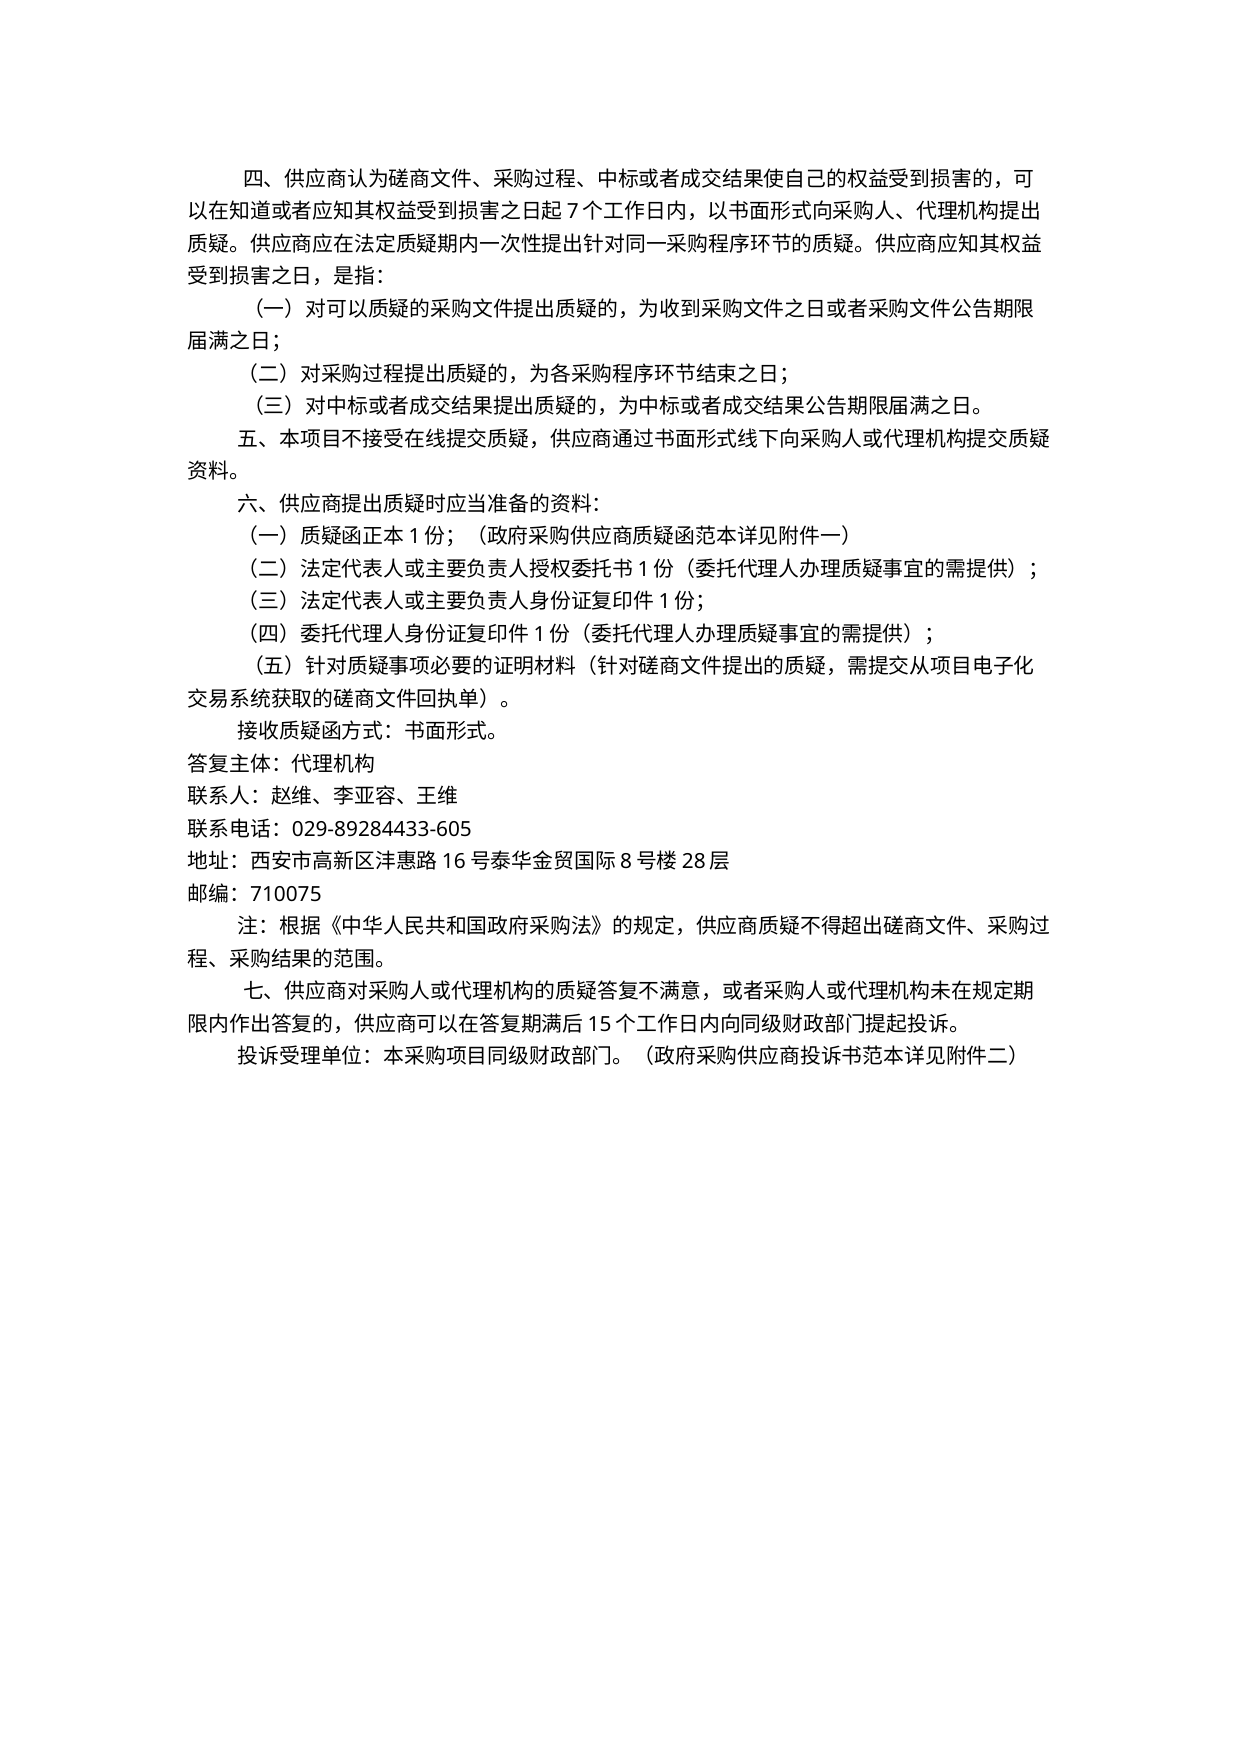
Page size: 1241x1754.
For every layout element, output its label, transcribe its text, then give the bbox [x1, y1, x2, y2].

text 答复主体：代理机构 [187, 747, 1053, 779]
text 联系人：赵维、李亚容、王维 [187, 779, 1053, 812]
text 注：根据《中华人民共和国政府采购法》的规定，供应商质疑不得超出磋商文件、采购过程、采购结果的范围。 [187, 909, 1053, 974]
text 地址：西安市高新区沣惠路16号泰华金贸国际8号楼28层 [187, 844, 1053, 877]
text 邮编：710075 [187, 877, 1053, 909]
text （一）质疑函正本1份；（政府采购供应商质疑函范本详见附件一） [187, 519, 1053, 552]
text （三）对中标或者成交结果提出质疑的，为中标或者成交结果公告期限届满之日。 [187, 389, 1053, 422]
text 联系电话：029-89284433-605 [187, 812, 1053, 844]
text 六、供应商提出质疑时应当准备的资料： [187, 487, 1053, 519]
text （四）委托代理人身份证复印件1份（委托代理人办理质疑事宜的需提供）； [187, 617, 1053, 649]
text （二）法定代表人或主要负责人授权委托书1份（委托代理人办理质疑事宜的需提供）； [187, 552, 1053, 584]
text 接收质疑函方式：书面形式。 [187, 714, 1053, 747]
text 四、供应商认为磋商文件、采购过程、中标或者成交结果使自己的权益受到损害的，可以在知道或者应知其权益受到损害之日起7个工作日内，以书面形式向采购人、代理机构提出质疑。供应商应在法定质疑期内一次性提出针对同一采购程序环节的质疑。供应商应知其权益受到损害之日，是指： [187, 162, 1053, 292]
text 七、供应商对采购人或代理机构的质疑答复不满意，或者采购人或代理机构未在规定期限内作出答复的，供应商可以在答复期满后15个工作日内向同级财政部门提起投诉。 [187, 974, 1053, 1039]
text 投诉受理单位：本采购项目同级财政部门。（政府采购供应商投诉书范本详见附件二） [187, 1039, 1053, 1072]
text （三）法定代表人或主要负责人身份证复印件1份； [187, 584, 1053, 617]
text （二）对采购过程提出质疑的，为各采购程序环节结束之日； [187, 357, 1053, 389]
text （五）针对质疑事项必要的证明材料（针对磋商文件提出的质疑，需提交从项目电子化交易系统获取的磋商文件回执单）。 [187, 649, 1053, 714]
text （一）对可以质疑的采购文件提出质疑的，为收到采购文件之日或者采购文件公告期限届满之日； [187, 292, 1053, 357]
text 五、本项目不接受在线提交质疑，供应商通过书面形式线下向采购人或代理机构提交质疑资料。 [187, 422, 1053, 487]
